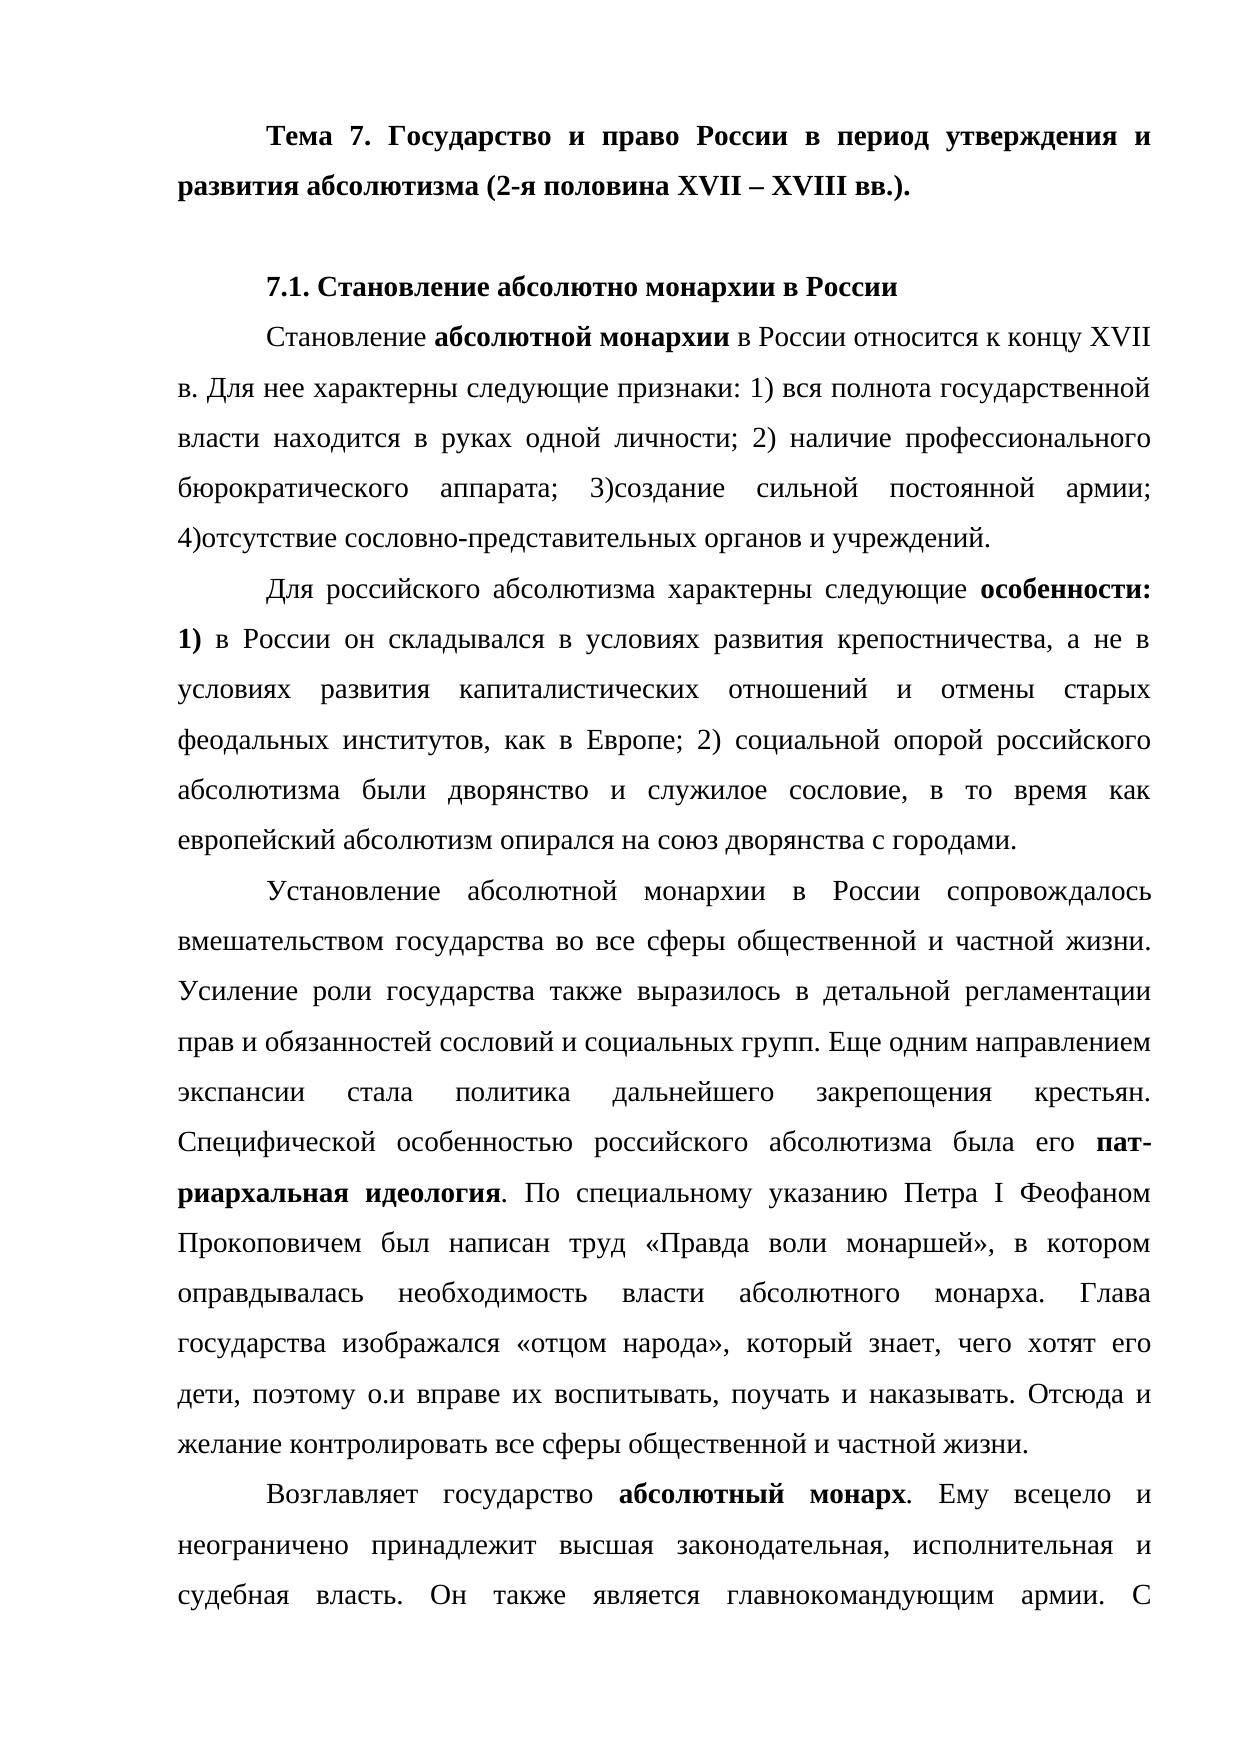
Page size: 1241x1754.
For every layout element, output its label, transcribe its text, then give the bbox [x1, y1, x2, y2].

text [177, 1477, 1152, 1611]
text Для российского абсолютизма характерны следующие особенности: 1) в России он складывался в условиях развития крепостничества, а не в условиях развития капиталистических отношений и отмены старых феодальных институтов, как в Европе; 2) социальной опорой российского абсолютизма были дворянство и служилое сословие, в то время как европейский абсолютизм опирался на союз дворянства с городами. [177, 571, 1152, 856]
text Становление абсолютной монархии в России относится к концу XVII в. Для нее характерны следующие признаки: 1) вся полнота государственной власти находится в руках одной личности; 2) наличие профессионального бюрократического аппарата; 3)создание сильной постоянной армии; 4)отсутствие сословно-представительных органов и учреждений. [177, 319, 1152, 554]
text Тема 7. Государство и право России в период утверждения и развития абсолютизма (2-я половина XVII – XVIII вв.). [177, 118, 1152, 202]
text Установление абсолютной монархии в России сопровождалось вмешательством государства во все сферы общественной и частной жизни. Усиление роли государства также выразилось в детальной регламентации прав и обязанностей сословий и социальных групп. Еще одним направлением экспансии стала политика дальнейшего закрепощения крестьян. Специфической особенностью российского абсолютизма была его патриархальная идеология. По специальному указанию Петра I Феофаном Прокоповичем был написан труд «Правда воли монаршей», в котором оправдывалась необходимость власти абсолютного монарха. Глава государства изображался «отцом народа», который знает, чего хотят его дети, поэтому о.и вправе их воспитывать, поучать и наказывать. Отсюда и желание контролировать все сферы общественной и частной жизни. [177, 873, 1152, 1460]
text 7.1. Становление абсолютно монархии в России [177, 269, 1152, 303]
